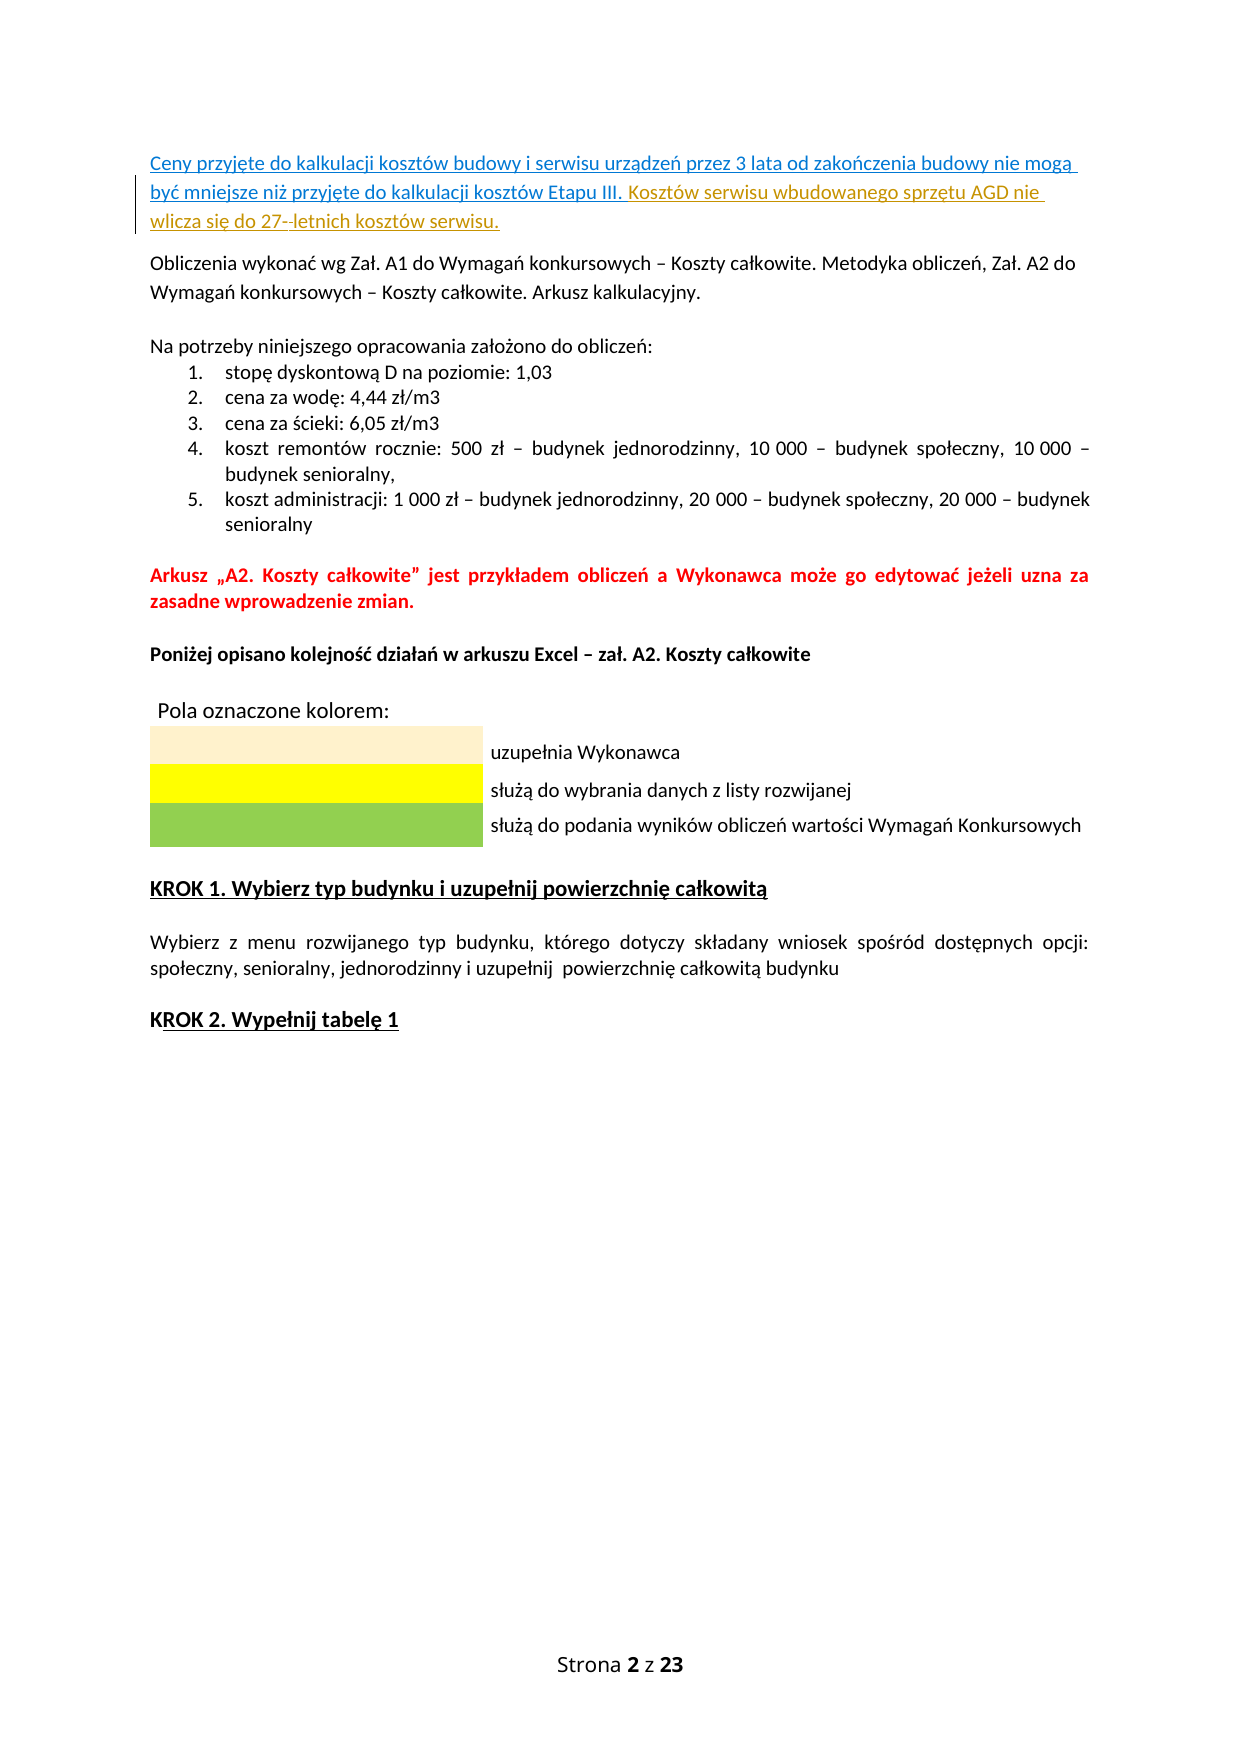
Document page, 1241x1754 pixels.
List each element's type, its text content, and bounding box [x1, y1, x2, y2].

table_cell [150, 803, 483, 847]
table_cell służą do podania wyników obliczeń wartości Wymagań Konkursowych [483, 803, 1090, 847]
text Ceny przyjęte do kalkulacji kosztów budowy i serwisu urządzeń przez 3 lata od zakończenia budowy nie mogą być mniejsze niż przyjęte do kalkulacji kosztów Etapu III. [150, 150, 1090, 234]
table_cell służą do wybrania danych z listy rozwijanej [483, 764, 1090, 803]
text Na potrzeby niniejszego opracowania założono do obliczeń: [150, 334, 1090, 359]
list cena za ścieki: 6,05 zł/m3 [187, 410, 1090, 435]
text Arkusz „A2. Koszty całkowite” jest przykładem obliczeń a Wykonawca może go edytować jeżeli uzna za zasadne wprowadzenie zmian. [150, 562, 1090, 613]
list koszt administracji: 1 000 zł – budynek jednorodzinny, 20 000 – budynek społeczny, 20 000 – budynek senioralny [187, 486, 1090, 537]
text Obliczenia wykonać wg Zał. A1 do Wymagań konkursowych – Koszty całkowite. Metodyka obliczeń, Zał. A2 do Wymagań konkursowych – Koszty całkowite. Arkusz kalkulacyjny. [150, 250, 1090, 304]
list koszt remontów rocznie: 500 zł – budynek jednorodzinny, 10 000 – budynek społeczny, 10 000 – budynek senioralny, [187, 435, 1090, 486]
table_cell [150, 726, 483, 764]
text KROK 1. Wybierz typ budynku i uzupełnij powierzchnię całkowitą [150, 874, 1090, 902]
list cena za wodę: 4,44 zł/m3 [187, 384, 1090, 410]
table_cell [150, 764, 483, 803]
list stopę dyskontową D na poziomie: 1,03 [187, 359, 1090, 384]
text Poniżej opisano kolejność działań w arkuszu Excel – zał. A2. Koszty całkowite [150, 641, 1090, 666]
text KROK 2. Wypełnij tabelę 1 [150, 1006, 1090, 1034]
text Wybierz z menu rozwijanego typ budynku, którego dotyczy składany wniosek spośród dostępnych opcji: społeczny, senioralny, jednorodzinny i uzupełnij powierzchnię całkowitą budynku [150, 929, 1090, 980]
table_cell uzupełnia Wykonawca [483, 726, 1090, 764]
table_header Pola oznaczone kolorem: [150, 696, 1090, 726]
